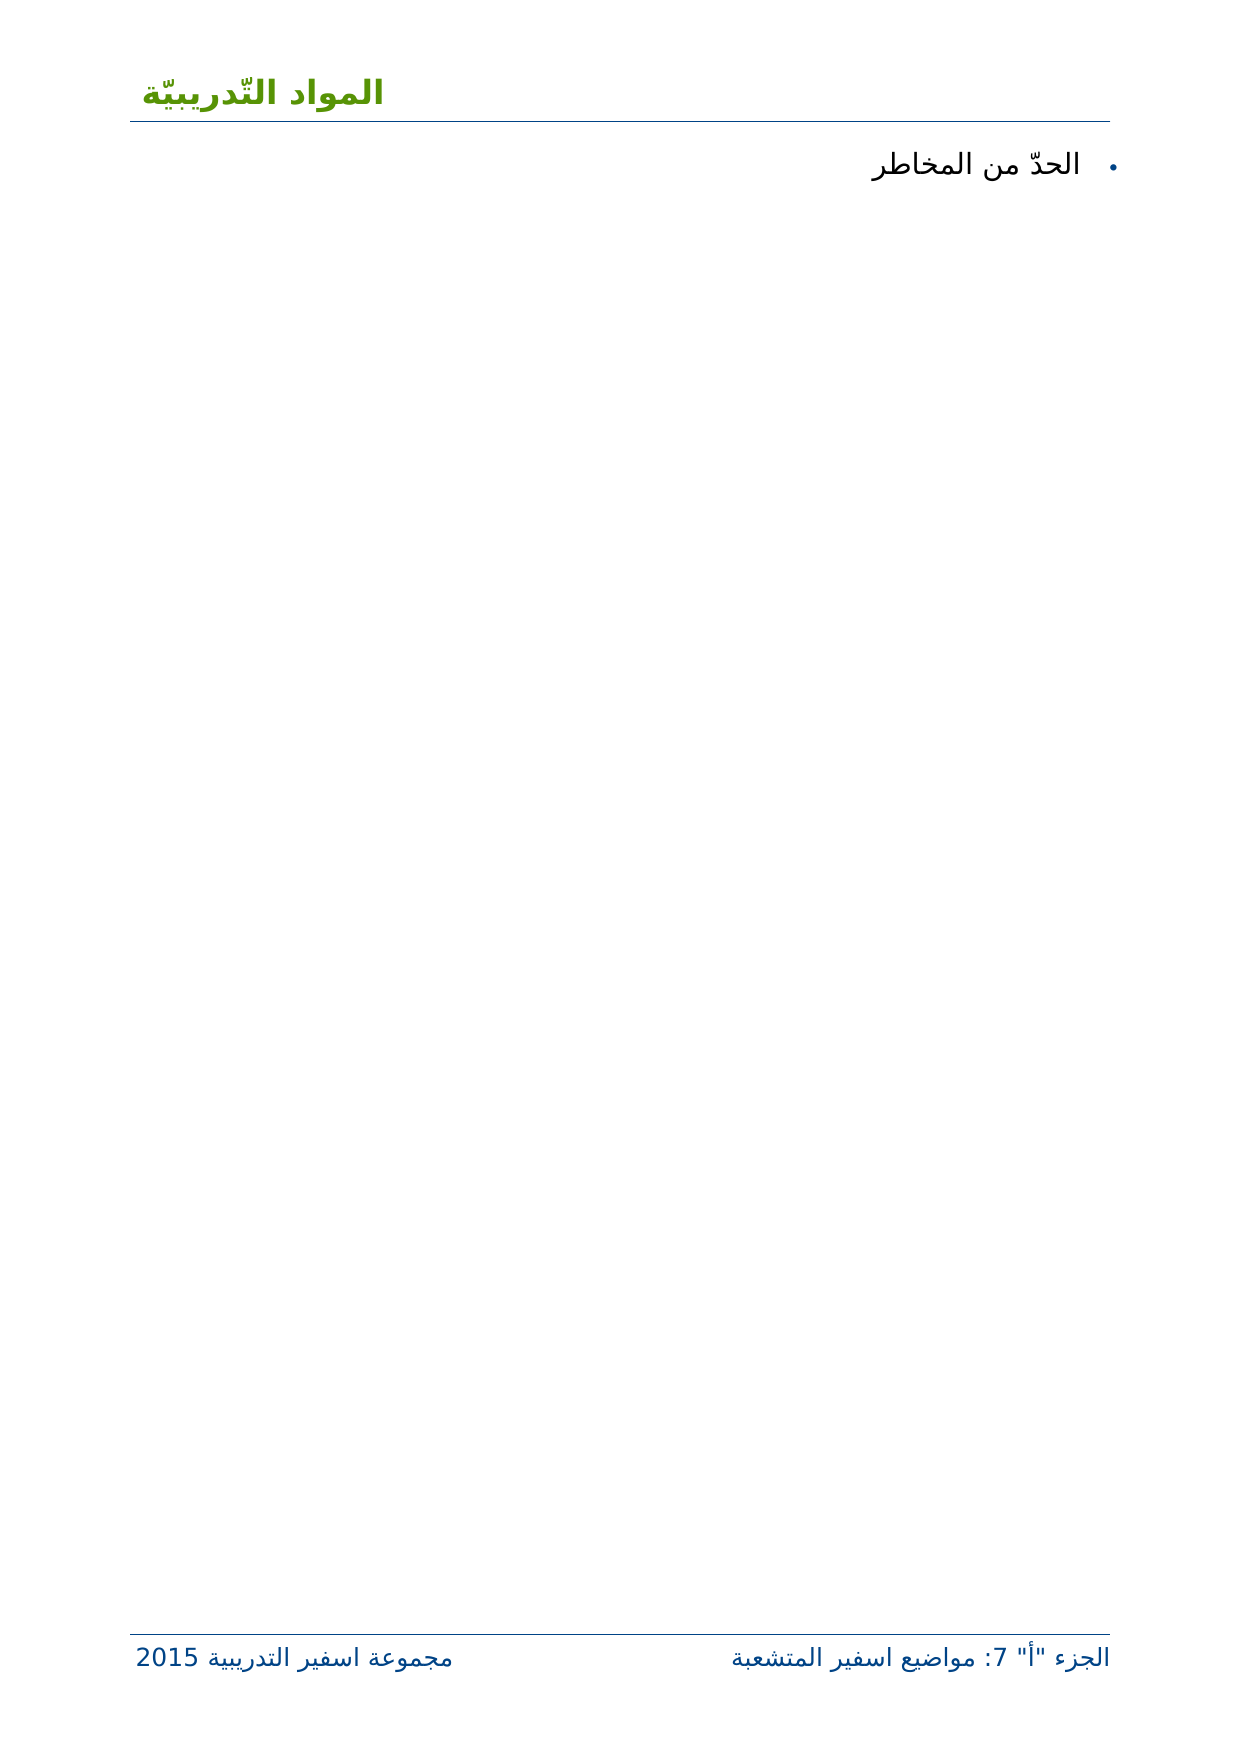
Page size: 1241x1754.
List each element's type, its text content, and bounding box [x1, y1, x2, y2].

text الحدّ من المخاطر [130, 148, 1110, 182]
